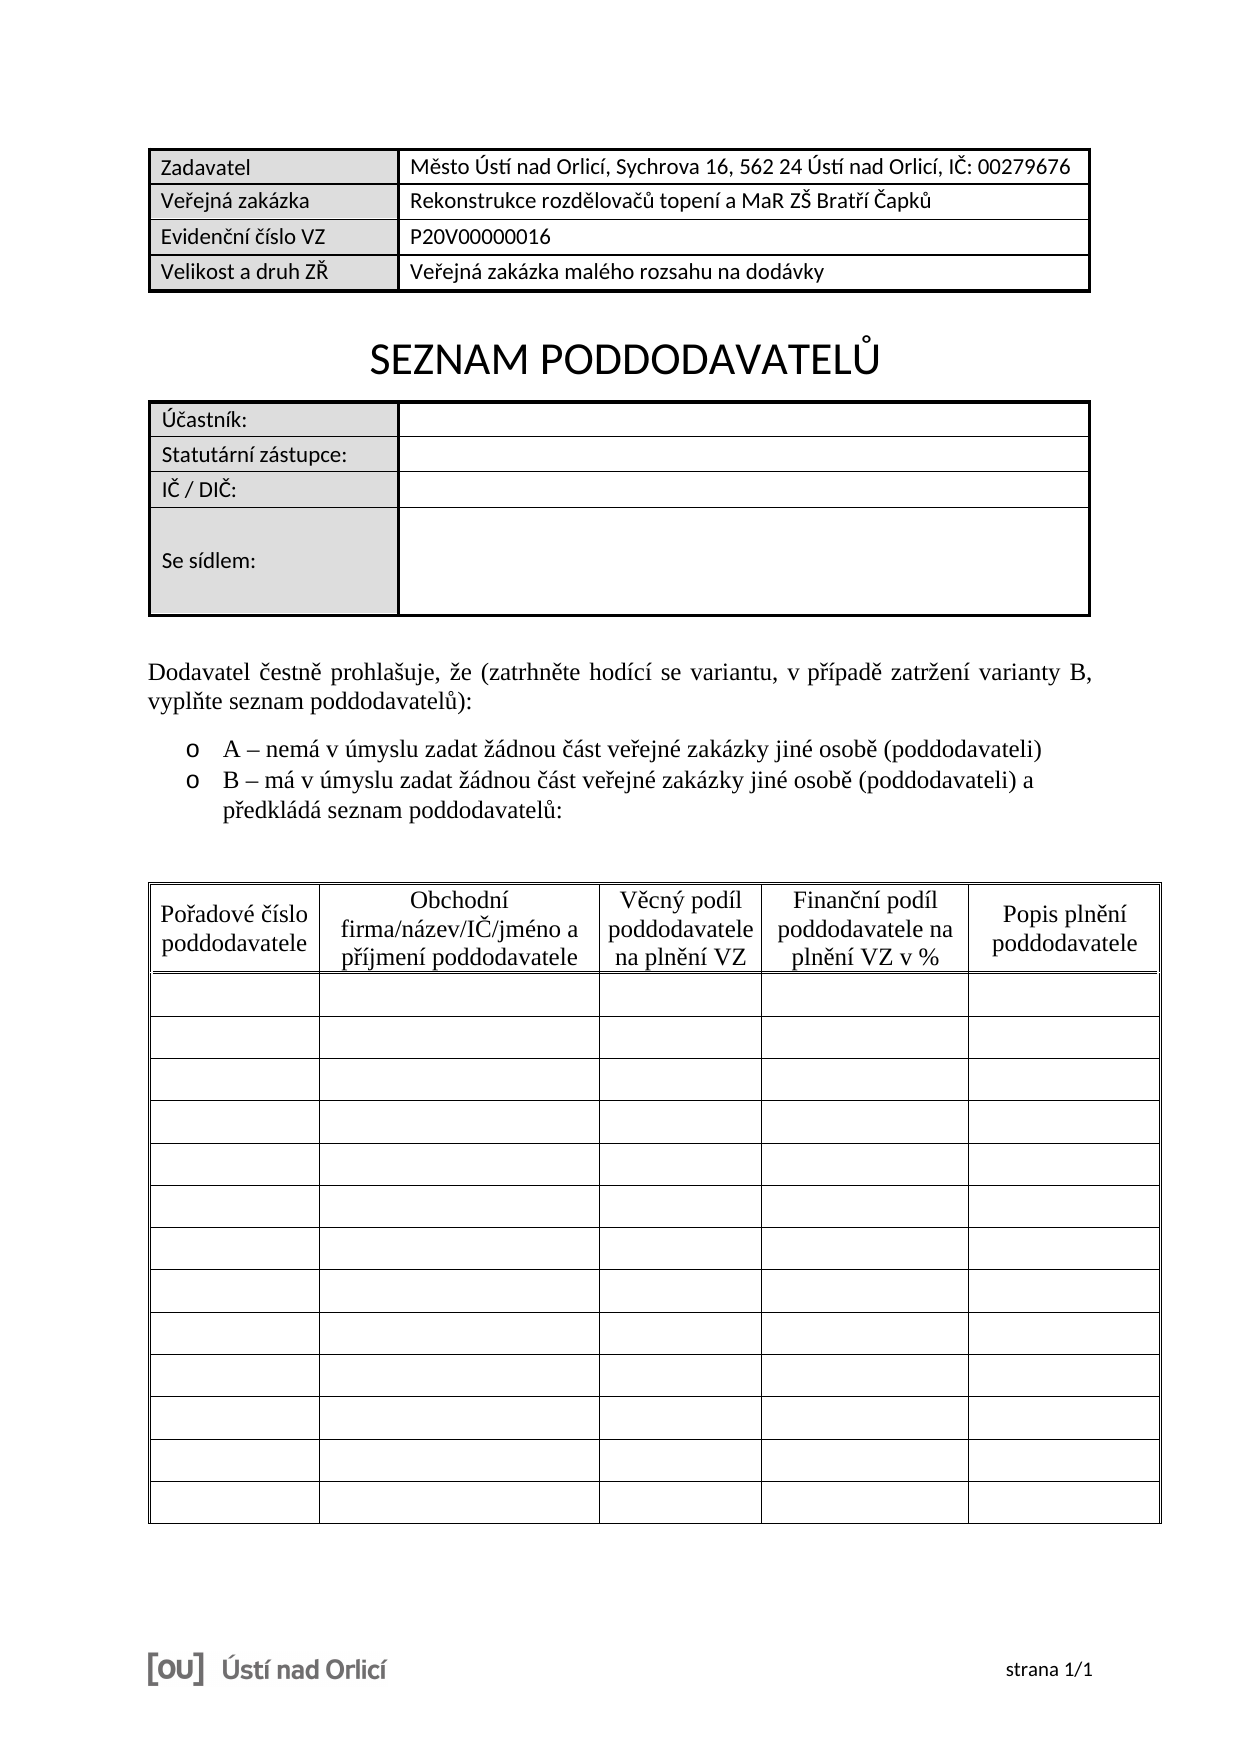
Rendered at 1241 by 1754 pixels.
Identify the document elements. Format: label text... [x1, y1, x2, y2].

table_cell [600, 1397, 761, 1438]
table_cell [151, 1186, 319, 1227]
table_cell [151, 1017, 319, 1058]
table_header Věcný podíl poddodavatele na plnění VZ [600, 885, 761, 971]
table_cell [151, 1355, 319, 1396]
table_cell [762, 1228, 968, 1269]
table_cell P20V00000016 [400, 220, 1088, 254]
table_cell [151, 1228, 319, 1269]
table_cell [600, 1482, 761, 1523]
table_cell Statutární zástupce: [151, 437, 397, 471]
table_cell [969, 1186, 1159, 1227]
table_cell Veřejná zakázka malého rozsahu na dodávky [400, 256, 1088, 289]
table_cell [151, 1482, 319, 1523]
table_cell [969, 1440, 1159, 1481]
table_header Zadavatel [151, 151, 397, 183]
table_cell [320, 1144, 599, 1185]
table_cell [600, 1059, 761, 1100]
table_cell [320, 1313, 599, 1354]
table_cell [151, 1440, 319, 1481]
table_header Popis plnění poddodavatele [969, 885, 1159, 971]
table_cell Se sídlem: [151, 508, 397, 613]
table_cell [400, 437, 1088, 471]
table_cell [762, 1059, 968, 1100]
table_cell [969, 1228, 1159, 1269]
table_cell [969, 1144, 1159, 1185]
table_cell [320, 1355, 599, 1396]
table_cell Velikost a druh ZŘ [151, 256, 397, 289]
table_cell [762, 1313, 968, 1354]
table_cell [320, 1017, 599, 1058]
table_cell [600, 1270, 761, 1312]
table_cell [320, 1482, 599, 1523]
table_cell [969, 1270, 1159, 1312]
table_cell [600, 1144, 761, 1185]
list A – nemá v úmyslu zadat žádnou část veřejné zakázky jiné osobě (poddodavateli) [185, 734, 1092, 765]
table_cell [762, 1440, 968, 1481]
table_cell Evidenční číslo VZ [151, 220, 397, 254]
table_cell [762, 1017, 968, 1058]
table_header [400, 404, 1088, 436]
text Seznam poddodavatelů [295, 330, 1092, 386]
table_cell Rekonstrukce rozdělovačů topení a MaR ZŠ Bratří Čapků [400, 185, 1088, 218]
table_cell [969, 1397, 1159, 1438]
table_cell [969, 1355, 1159, 1396]
table_cell [151, 1270, 319, 1312]
text Dodavatel čestně prohlašuje, že (zatrhněte hodící se variantu, v případě zatržení varianty B, vyplňte seznam poddodavatelů): [148, 657, 1092, 715]
table_cell [600, 1228, 761, 1269]
table_cell [149, 971, 319, 1016]
table_cell [151, 1144, 319, 1185]
table_cell [762, 1482, 968, 1523]
table_cell [320, 1228, 599, 1269]
table_cell [151, 1397, 319, 1438]
table_cell [969, 1313, 1159, 1354]
table_cell [320, 1101, 599, 1142]
table_header Obchodní firma/název/IČ/jméno a příjmení poddodavatele [320, 885, 599, 971]
table_cell [762, 1355, 968, 1396]
table_cell [151, 1101, 319, 1142]
table_cell [400, 472, 1088, 507]
table_cell [320, 1059, 599, 1100]
table_cell [400, 508, 1088, 613]
table_cell [762, 1144, 968, 1185]
table_cell [762, 974, 968, 1016]
table_cell [600, 1186, 761, 1227]
table_cell [600, 1313, 761, 1354]
table_cell [600, 1355, 761, 1396]
table_cell [969, 1482, 1159, 1523]
table_cell Veřejná zakázka [151, 185, 397, 218]
table_cell [600, 1101, 761, 1142]
table_cell [320, 1440, 599, 1481]
table_cell [320, 1270, 599, 1312]
table_cell [320, 1186, 599, 1227]
table_cell IČ / DIČ: [151, 472, 397, 507]
table_cell [151, 1313, 319, 1354]
table_header Město Ústí nad Orlicí, Sychrova 16, 562 24 Ústí nad Orlicí, IČ: 00279676 [400, 151, 1088, 183]
table_header Pořadové číslo poddodavatele [151, 885, 319, 971]
list B – má v úmyslu zadat žádnou část veřejné zakázky jiné osobě (poddodavateli) a předkládá seznam poddodavatelů: [185, 765, 1092, 824]
table_cell [969, 1101, 1159, 1142]
table_cell [600, 1440, 761, 1481]
table_cell [600, 1017, 761, 1058]
table_cell [969, 971, 1161, 1016]
table_cell [969, 1059, 1159, 1100]
table_cell [320, 974, 599, 1016]
table_cell [762, 1270, 968, 1312]
table_cell [969, 1017, 1159, 1058]
table_header Účastník: [151, 404, 397, 436]
table_cell [762, 1186, 968, 1227]
table_cell [320, 1397, 599, 1438]
table_cell [151, 1059, 319, 1100]
table_cell [762, 1397, 968, 1438]
picture [147, 1651, 389, 1687]
table_header Finanční podíl poddodavatele na plnění VZ v % [762, 885, 968, 971]
table_cell [762, 1101, 968, 1142]
table_cell [600, 974, 761, 1016]
